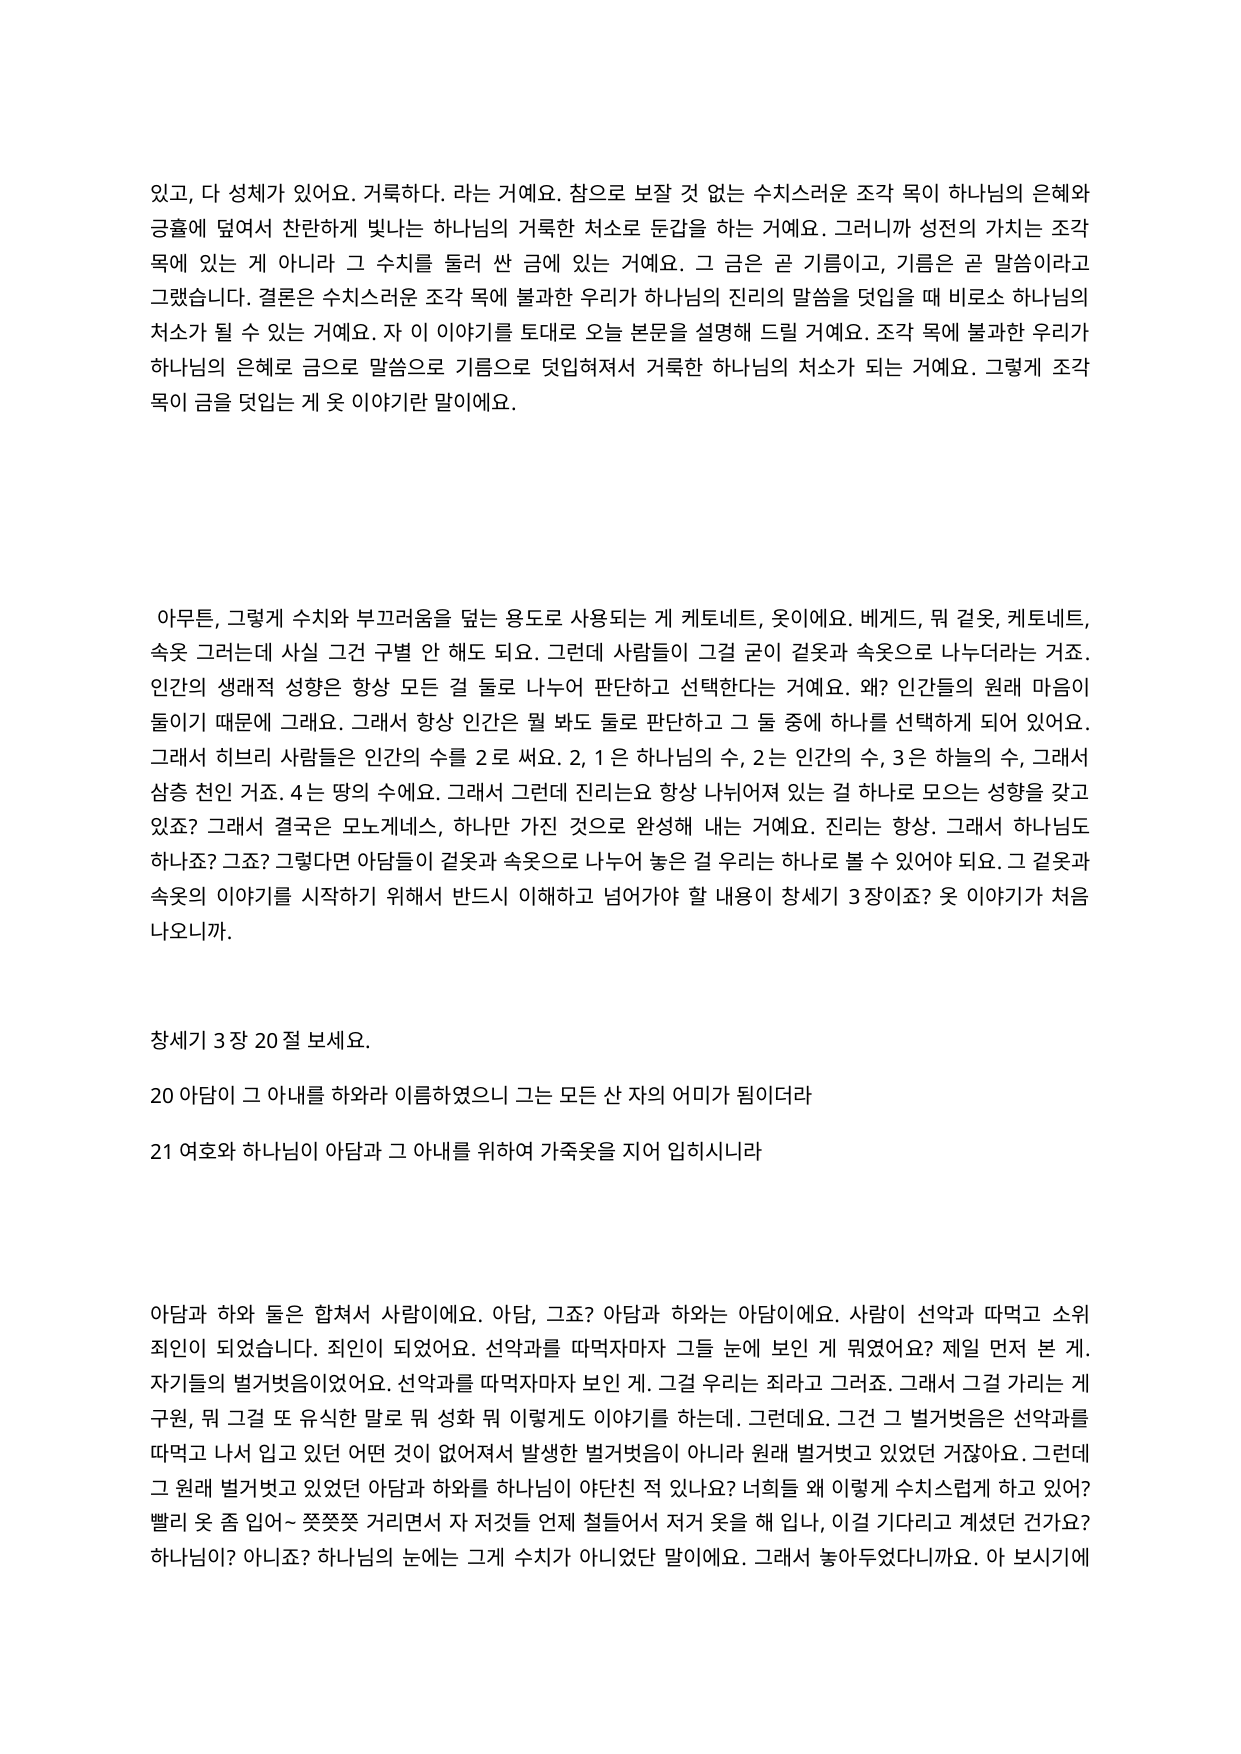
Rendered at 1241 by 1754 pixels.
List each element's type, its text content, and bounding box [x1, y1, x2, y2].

text 창세기 3장 20절 보세요. [150, 1024, 1090, 1054]
text 21 여호와 하나님이 아담과 그 아내를 위하여 가죽옷을 지어 입히시니라 [150, 1135, 1090, 1166]
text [150, 177, 1090, 416]
text 20 아담이 그 아내를 하와라 이름하였으니 그는 모든 산 자의 어미가 됨이더라 [150, 1080, 1090, 1110]
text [150, 1298, 1090, 1572]
text 아무튼, 그렇게 수치와 부끄러움을 덮는 용도로 사용되는 게 케토네트, 옷이에요. 베게드, 뭐 겉옷, 케토네트, 속옷 그러는데 사실 그건 구별 안 해도 되요. 그런데 사람들이 그걸 굳이 겉옷과 속옷으로 나누더라는 거죠. 인간의 생래적 성향은 항상 모든 걸 둘로 나누어 판단하고 선택한다는 거예요. 왜? 인간들의 원래 마음이 둘이기 때문에 그래요. 그래서 항상 인간은 뭘 봐도 둘로 판단하고 그 둘 중에 하나를 선택하게 되어 있어요. 그래서 히브리 사람들은 인간의 수를 2로 써요. 2, 1은 하나님의 수, 2는 인간의 수, 3은 하늘의 수, 그래서 삼층 천인 거죠. 4는 땅의 수에요. 그래서 그런데 진리는요 항상 나뉘어져 있는 걸 하나로 모으는 성향을 갖고 있죠? 그래서 결국은 모노게네스, 하나만 가진 것으로 완성해 내는 거예요. 진리는 항상. 그래서 하나님도 하나죠? 그죠? 그렇다면 아담들이 겉옷과 속옷으로 나누어 놓은 걸 우리는 하나로 볼 수 있어야 되요. 그 겉옷과 속옷의 이야기를 시작하기 위해서 반드시 이해하고 넘어가야 할 내용이 창세기 3장이죠? 옷 이야기가 처음 나오니까. [150, 602, 1090, 945]
